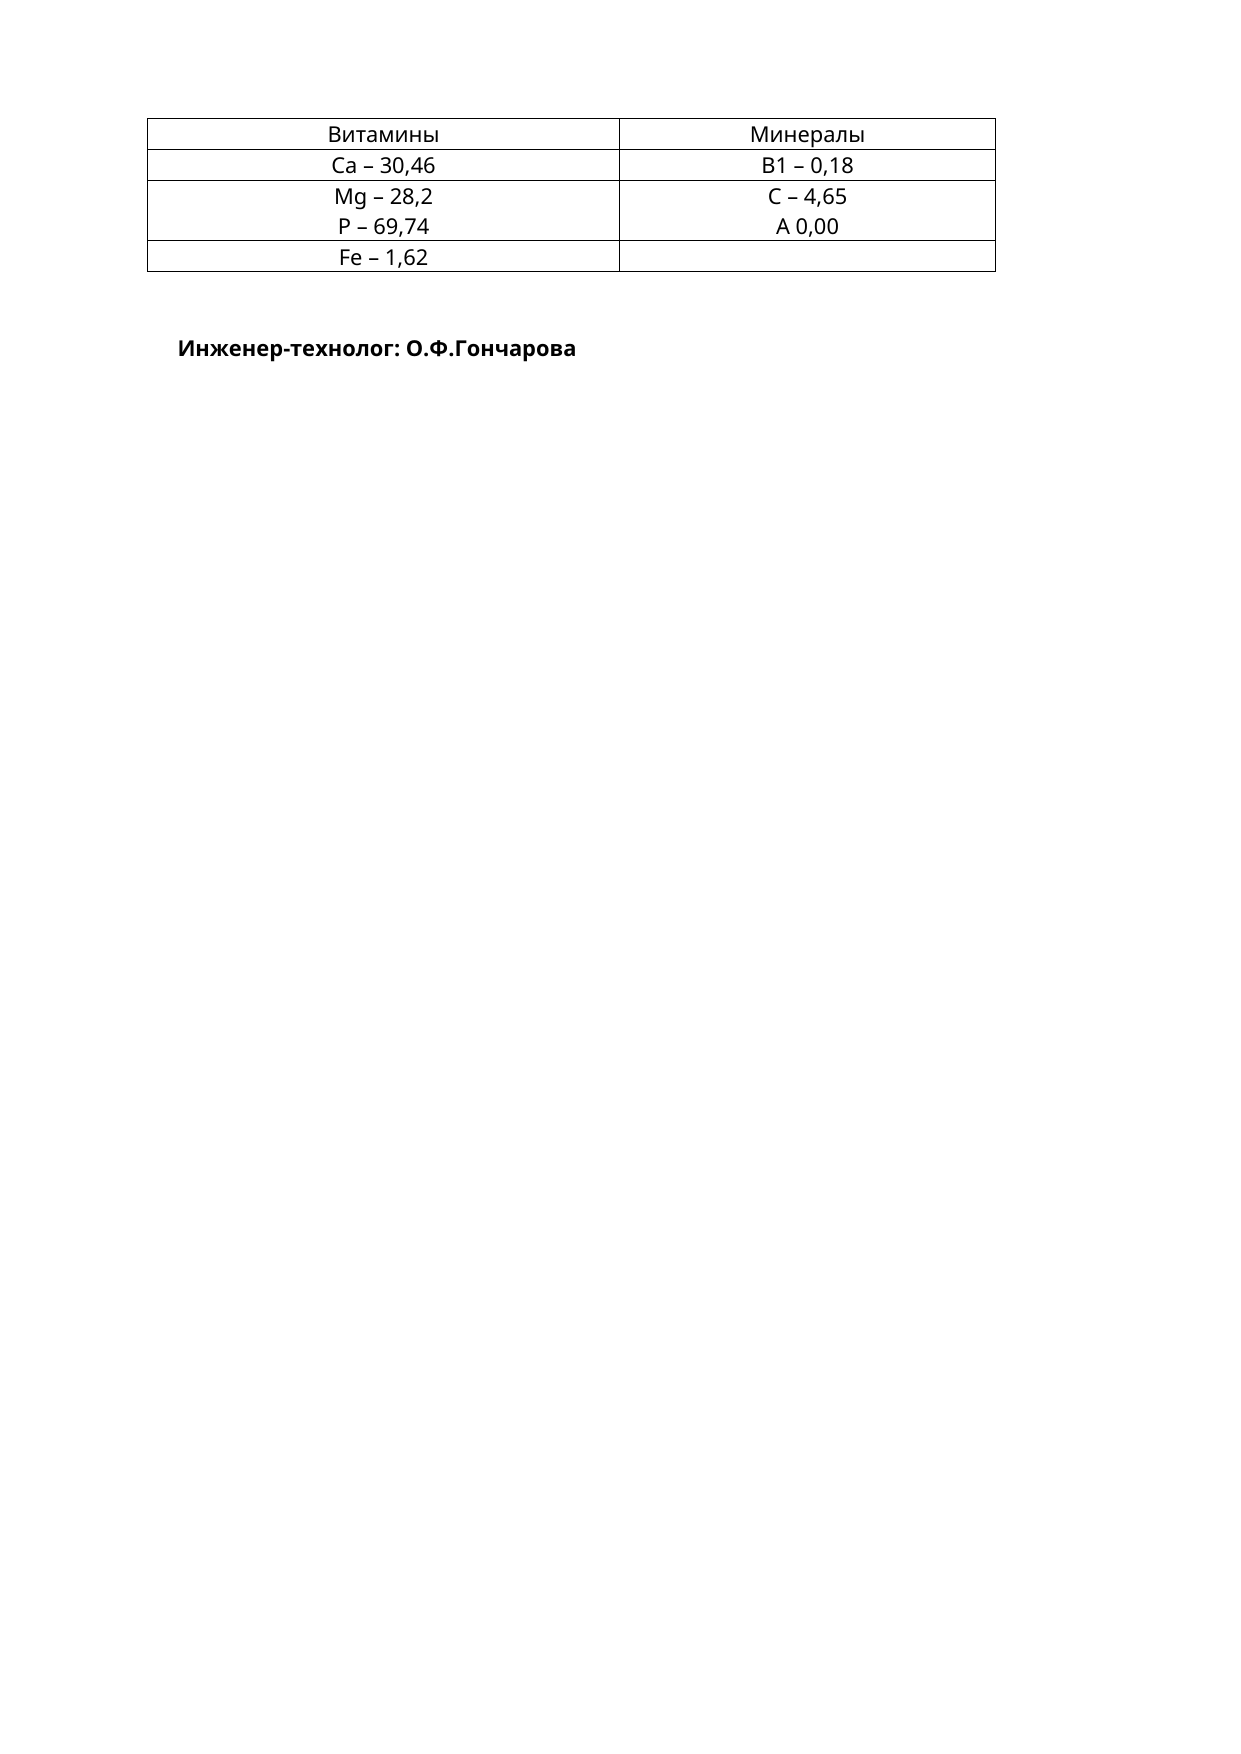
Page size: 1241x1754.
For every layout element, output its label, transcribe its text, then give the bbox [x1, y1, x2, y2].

table_cell Ca – 30,46 [148, 150, 619, 180]
table_cell B1 – 0,18 [620, 150, 995, 180]
table_cell Mg – 28,2 P – 69,74 [148, 181, 619, 240]
table_header Витамины [148, 119, 619, 149]
table_cell Fe – 1,62 [148, 241, 619, 271]
table_cell C – 4,65 A 0,00 [620, 181, 995, 240]
table_cell [620, 241, 995, 271]
table_header Минералы [620, 119, 995, 149]
text Инженер-технолог: О.Ф.Гончарова [177, 333, 1152, 363]
